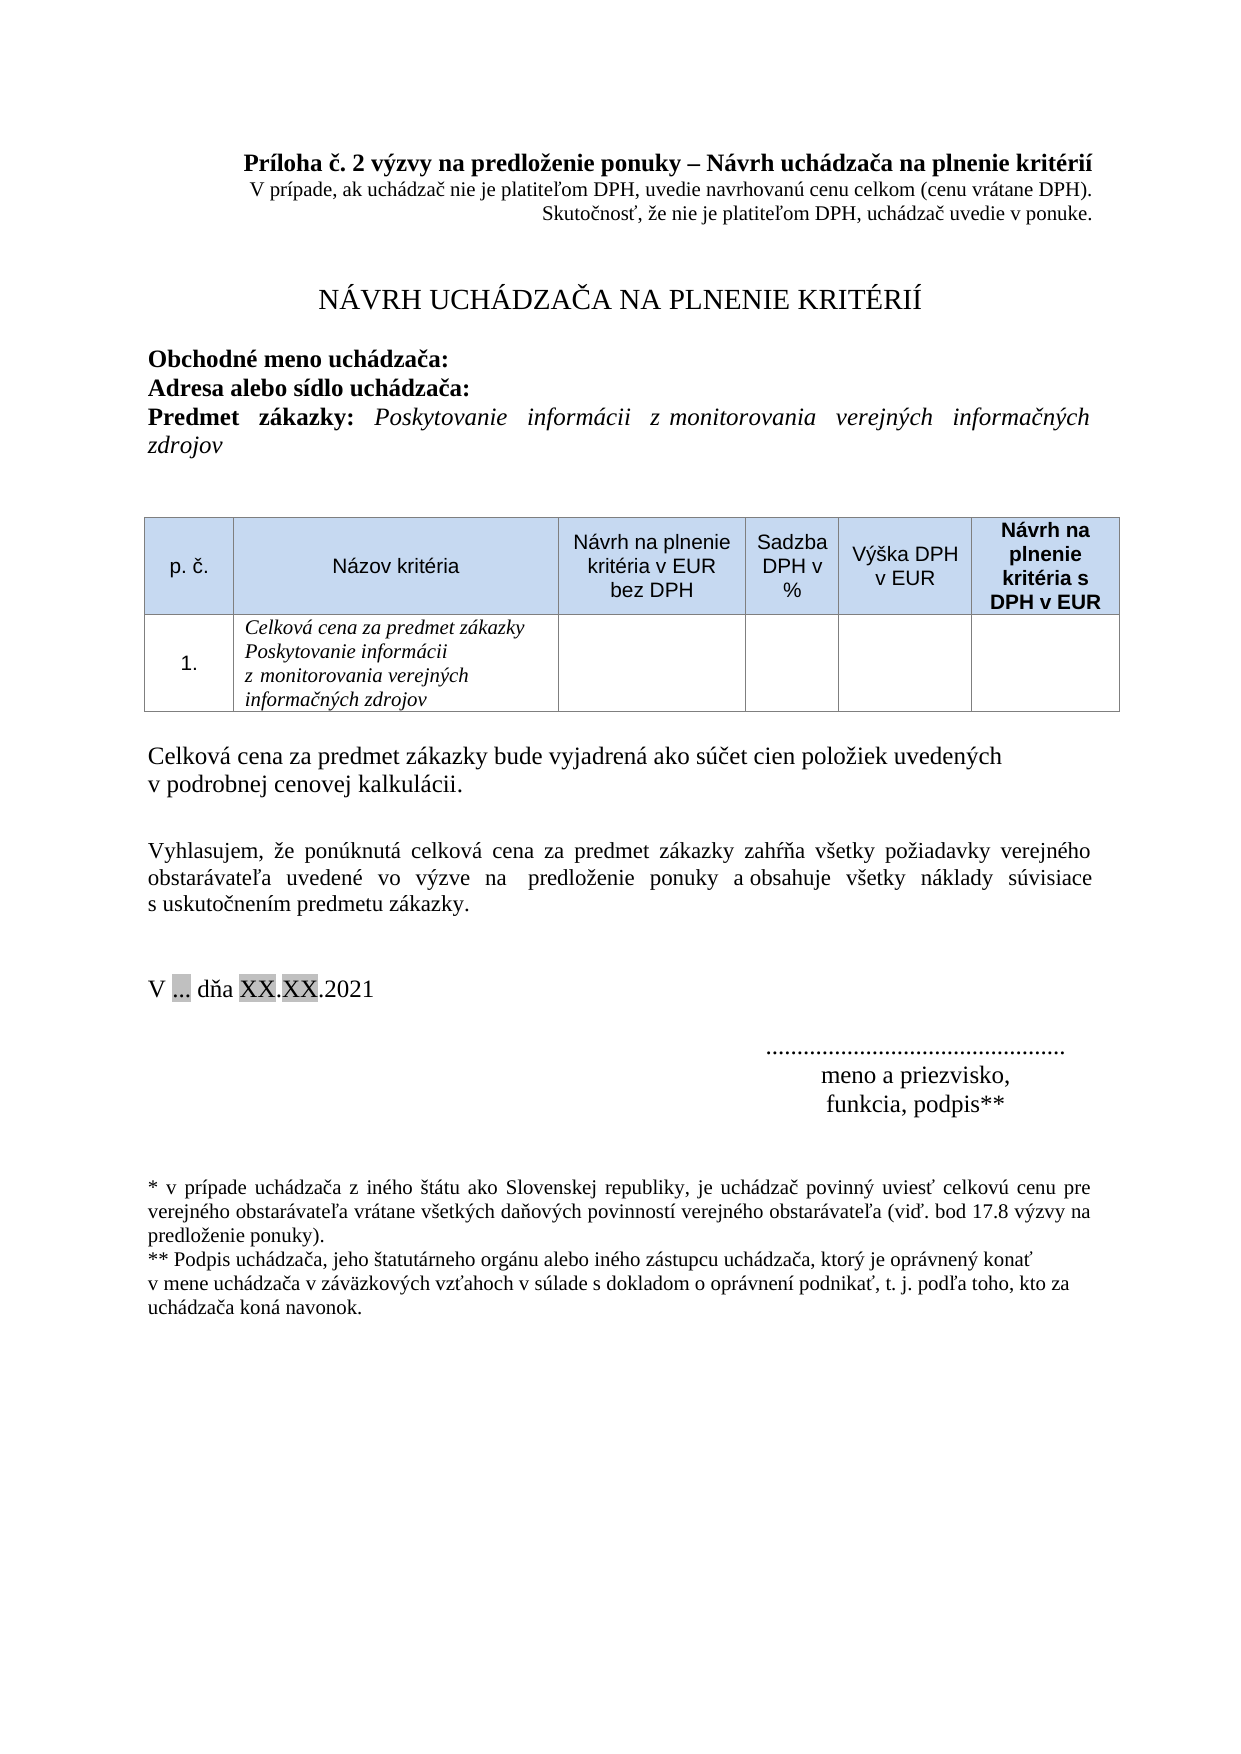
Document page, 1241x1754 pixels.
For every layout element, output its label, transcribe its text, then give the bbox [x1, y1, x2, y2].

table_cell Celková cena za predmet zákazky Poskytovanie informácii z monitorovania verejných informačných zdrojov [234, 615, 558, 711]
table_cell [559, 615, 745, 711]
text Vyhlasujem, že ponúknutá celková cena za predmet zákazky zahŕňa všetky požiadavky verejného obstarávateľa uvedené vo výzve na predloženie ponuky a obsahuje všetky náklady súvisiace s uskutočnením predmetu zákazky. [148, 837, 1092, 916]
table_header p. č. [145, 518, 233, 614]
text funkcia, podpis** [738, 1089, 1092, 1117]
table_cell [746, 615, 838, 711]
table_cell [972, 615, 1119, 711]
text Celková cena za predmet zákazky bude vyjadrená ako súčet cien položiek uvedených v podrobnej cenovej kalkulácii. [148, 741, 1092, 798]
table_header Názov kritéria [234, 518, 558, 614]
text meno a priezvisko, [738, 1060, 1092, 1089]
text NÁVRH UCHÁDZAČA NA PLNENIE KRITÉRIÍ [148, 282, 1092, 316]
text V ... dňa XX.XX.2021 [191, 974, 239, 1002]
table_cell [839, 615, 971, 711]
table_header Návrh na plnenie kritéria s DPH v EUR [972, 518, 1119, 614]
table_header Sadzba DPH v % [746, 518, 838, 614]
table_header Výška DPH v EUR [839, 518, 971, 614]
text V prípade, ak uchádzač nie je platiteľom DPH, uvedie navrhovanú cenu celkom (cenu vrátane DPH). [148, 176, 1092, 201]
subtitle Príloha č. 2 výzvy na predloženie ponuky – Návrh uchádzača na plnenie kritérií [185, 148, 1092, 176]
text Adresa alebo sídlo uchádzača: [148, 373, 1092, 402]
text Skutočnosť, že nie je platiteľom DPH, uchádzač uvedie v ponuke. [148, 201, 1092, 224]
text * v prípade uchádzača z iného štátu ako Slovenskej republiky, je uchádzač povinný uviesť celkovú cenu pre verejného obstarávateľa vrátane všetkých daňových povinností verejného obstarávateľa (viď. bod 17.8 výzvy na predloženie ponuky). [148, 1175, 1092, 1247]
text Predmet zákazky: Poskytovanie informácii z monitorovania verejných informačných zdrojov [148, 402, 1092, 459]
text ** Podpis uchádzača, jeho štatutárneho orgánu alebo iného zástupcu uchádzača, ktorý je oprávnený konať v mene uchádzača v záväzkových vzťahoch v súlade s dokladom o oprávnení podnikať, t. j. podľa toho, kto za uchádzača koná navonok. [148, 1247, 1092, 1319]
text Obchodné meno uchádzača: [148, 344, 1092, 373]
table_header Návrh na plnenie kritéria v EUR bez DPH [559, 518, 745, 614]
text ................................................ [738, 1031, 1092, 1060]
text V ... dňa XX.XX.2021 [318, 974, 1092, 1002]
table_cell 1. [145, 615, 233, 711]
